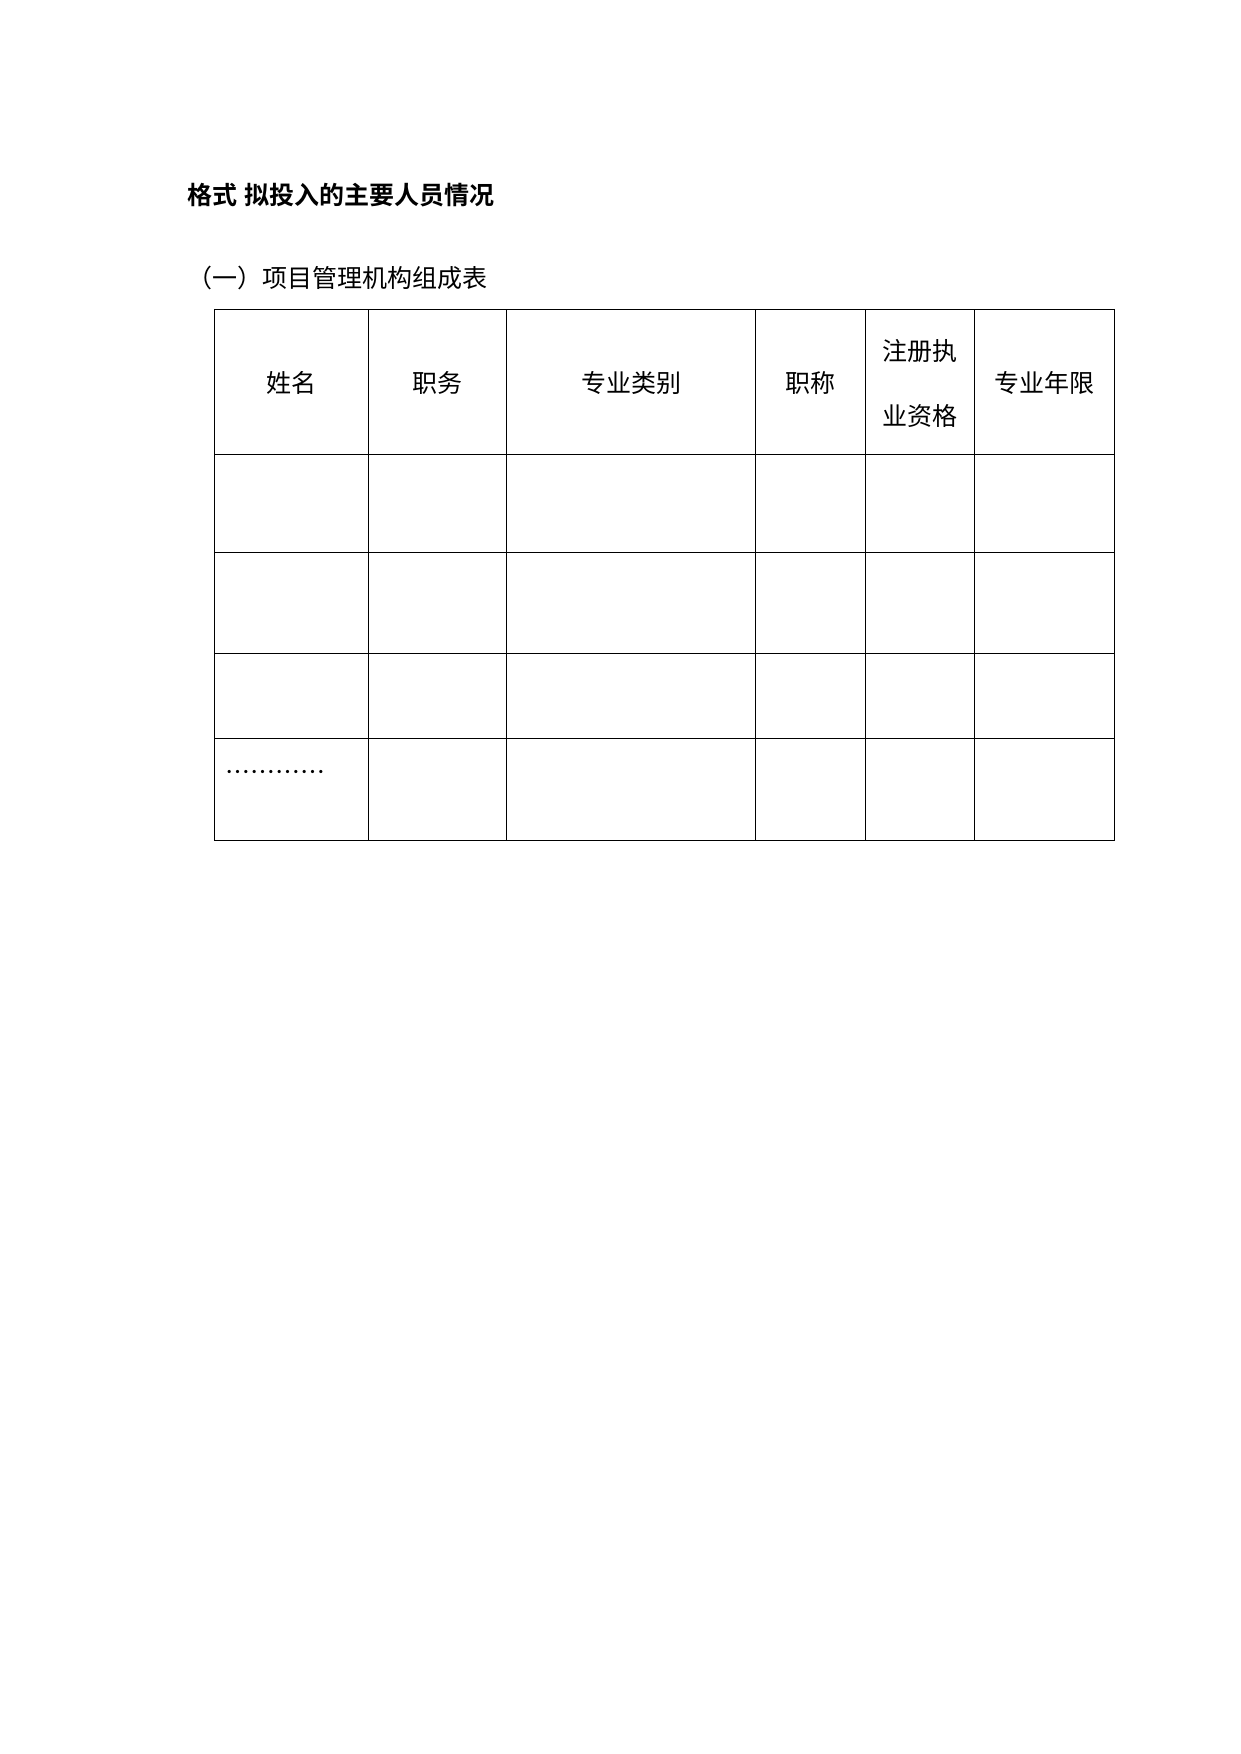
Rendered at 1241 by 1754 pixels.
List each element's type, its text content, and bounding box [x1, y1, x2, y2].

table_cell [866, 654, 974, 738]
table_cell [507, 739, 755, 839]
table_cell [369, 455, 506, 552]
table_cell [975, 654, 1114, 738]
table_cell ………… [215, 739, 368, 839]
text 格式 拟投入的主要人员情况 [187, 162, 1053, 227]
table_header 职务 [369, 310, 506, 454]
table_cell [866, 739, 974, 839]
table_cell [866, 455, 974, 552]
table_cell [507, 654, 755, 738]
table_cell [215, 654, 368, 738]
table_cell [369, 654, 506, 738]
table_header 姓名 [215, 310, 368, 454]
table_header 专业类别 [507, 310, 755, 454]
table_cell [975, 553, 1114, 652]
text （一）项目管理机构组成表 [187, 244, 1053, 309]
table_cell [215, 455, 368, 552]
table_cell [369, 553, 506, 652]
table_cell [756, 553, 865, 652]
table_header 注册执业资格 [866, 310, 974, 454]
table_cell [975, 739, 1114, 839]
table_cell [756, 654, 865, 738]
table_cell [756, 739, 865, 839]
table_cell [975, 455, 1114, 552]
table_cell [866, 553, 974, 652]
table_cell [369, 739, 506, 839]
table_cell [507, 455, 755, 552]
table_cell [507, 553, 755, 652]
table_header 职称 [756, 310, 865, 454]
table_cell [215, 553, 368, 652]
table_header 专业年限 [975, 310, 1114, 454]
table_cell [756, 455, 865, 552]
